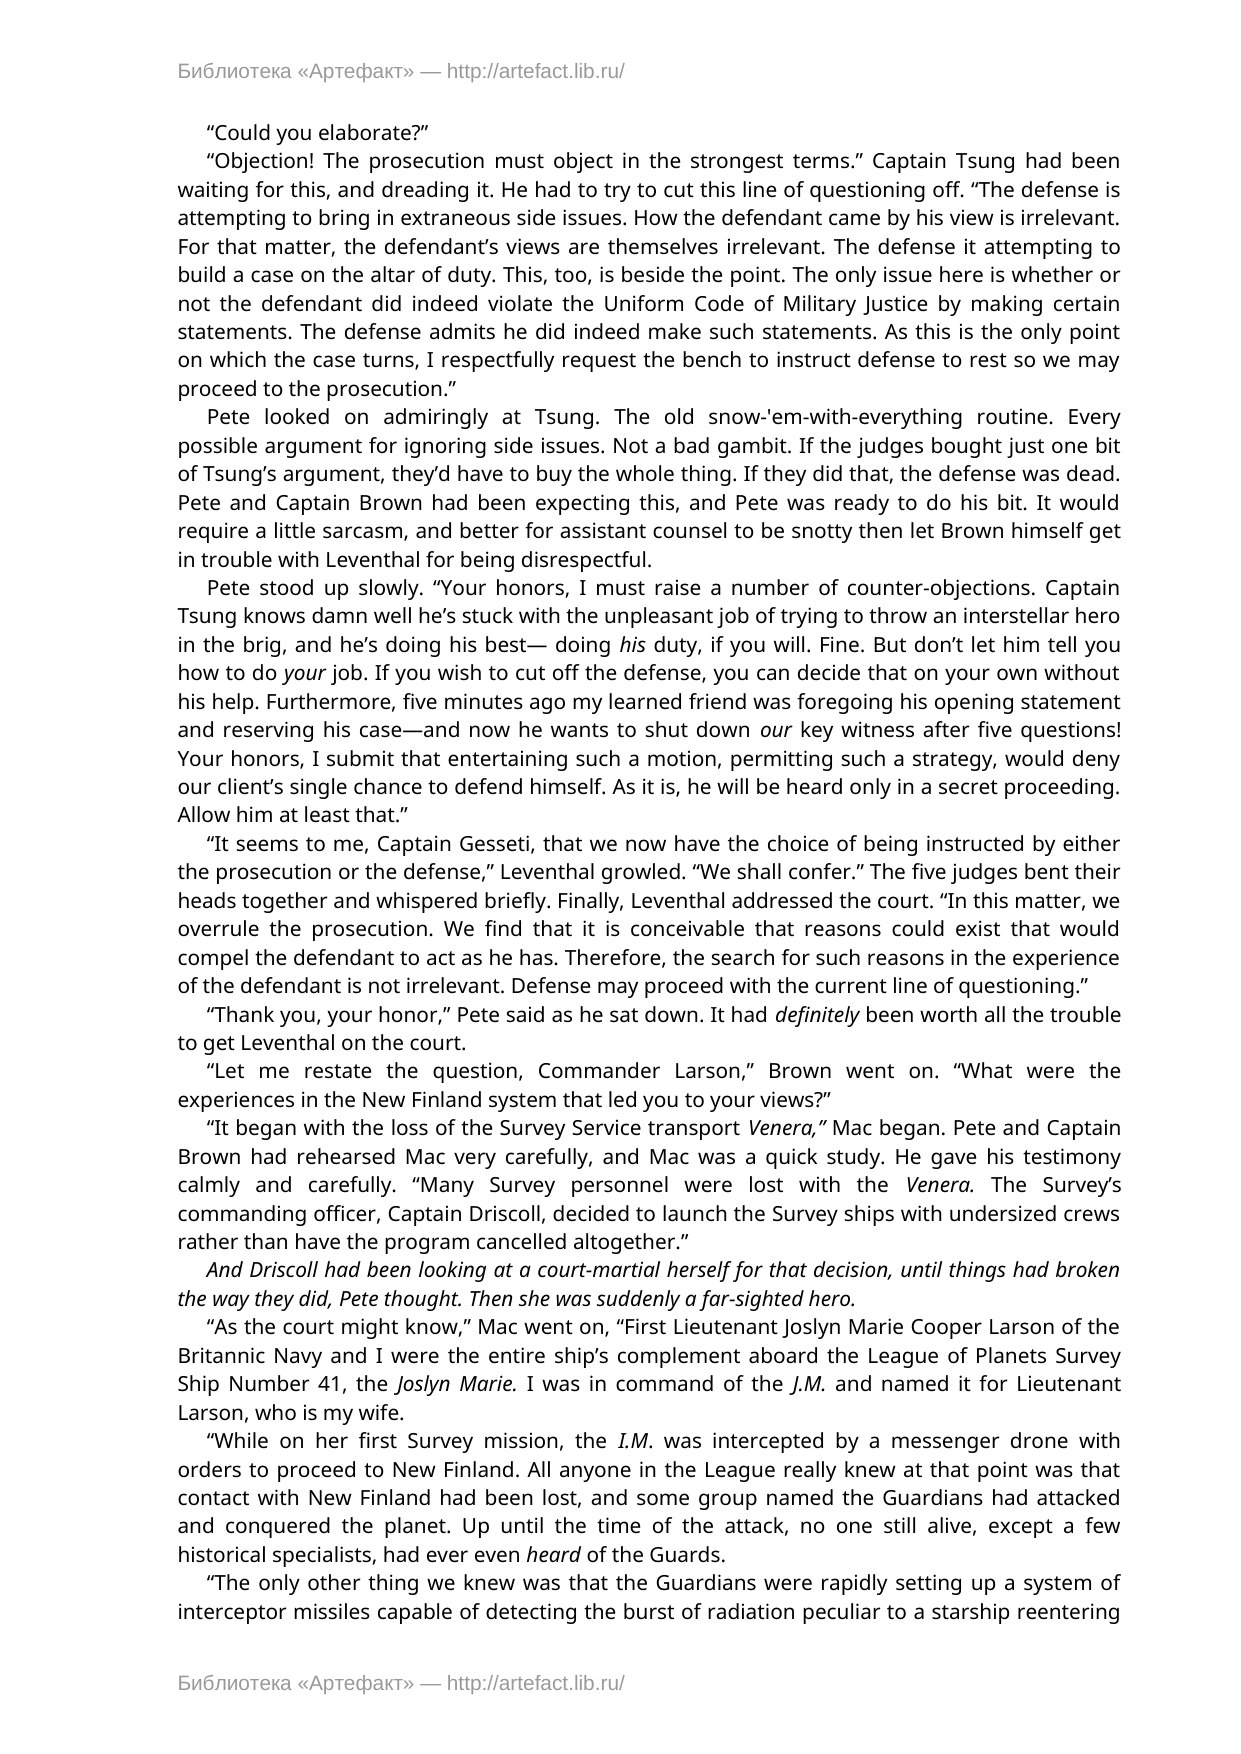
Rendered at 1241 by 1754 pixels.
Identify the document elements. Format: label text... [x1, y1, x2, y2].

text “Objection! The prosecution must object in the strongest terms.” Captain Tsung had been waiting for this, and dreading it. He had to try to cut this line of questioning off. “The defense is attempting to bring in extraneous side issues. How the defendant came by his view is irrelevant. For that matter, the defendant’s views are themselves irrelevant. The defense it attempting to build a case on the altar of duty. This, too, is beside the point. The only issue here is whether or not the defendant did indeed violate the Uniform Code of Military Justice by making certain statements. The defense admits he did indeed make such statements. As this is the only point on which the case turns, I respectfully request the bench to instruct defense to rest so we may proceed to the prosecution.” [177, 147, 1122, 402]
text Pete looked on admiringly at Tsung. The old snow-'em-with-everything routine. Every possible argument for ignoring side issues. Not a bad gambit. If the judges bought just one bit of Tsung’s argument, they’d have to buy the whole thing. If they did that, the defense was dead. Pete and Captain Brown had been expecting this, and Pete was ready to do his bit. It would require a little sarcasm, and better for assistant counsel to be snotty then let Brown himself get in trouble with Leventhal for being disrespectful. [177, 402, 1122, 573]
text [177, 1568, 1122, 1625]
text “Could you elaborate?” [177, 118, 1122, 147]
text “It began with the loss of the Survey Service transport Venera,” Mac began. Pete and Captain Brown had rehearsed Mac very carefully, and Mac was a quick study. He gave his testimony calmly and carefully. “Many Survey personnel were lost with the Venera. The Survey’s commanding officer, Captain Driscoll, decided to launch the Survey ships with undersized crews rather than have the program cancelled altogether.” [177, 1113, 1122, 1256]
text “While on her first Survey mission, the I.M. was intercepted by a messenger drone with orders to proceed to New Finland. All anyone in the League really knew at that point was that contact with New Finland had been lost, and some group named the Guardians had attacked and conquered the planet. Up until the time of the attack, no one still alive, except a few historical specialists, had ever even heard of the Guards. [177, 1426, 1122, 1568]
text “Let me restate the question, Commander Larson,” Brown went on. “What were the experiences in the New Finland system that led you to your views?” [177, 1057, 1122, 1113]
text Pete stood up slowly. “Your honors, I must raise a number of counter-objections. Captain Tsung knows damn well he’s stuck with the unpleasant job of trying to throw an interstellar hero in the brig, and he’s doing his best— doing his duty, if you will. Fine. But don’t let him tell you how to do your job. If you wish to cut off the defense, you can decide that on your own without his help. Furthermore, five minutes ago my learned friend was foregoing his opening statement and reserving his case—and now he wants to shut down our key witness after five questions! Your honors, I submit that entertaining such a motion, permitting such a strategy, would deny our client’s single chance to defend himself. As it is, he will be heard only in a secret proceeding. Allow him at least that.” [177, 573, 1122, 829]
text “It seems to me, Captain Gesseti, that we now have the choice of being instructed by either the prosecution or the defense,” Leventhal growled. “We shall confer.” The five judges bent their heads together and whispered briefly. Finally, Leventhal addressed the court. “In this matter, we overrule the prosecution. We find that it is conceivable that reasons could exist that would compel the defendant to act as he has. Therefore, the search for such reasons in the experience of the defendant is not irrelevant. Defense may proceed with the current line of questioning.” [177, 829, 1122, 1000]
text And Driscoll had been looking at a court-martial herself for that decision, until things had broken the way they did, Pete thought. Then she was suddenly a far-sighted hero. [177, 1256, 1122, 1312]
text “As the court might know,” Mac went on, “First Lieutenant Joslyn Marie Cooper Larson of the Britannic Navy and I were the entire ship’s complement aboard the League of Planets Survey Ship Number 41, the Joslyn Marie. I was in command of the J.M. and named it for Lieutenant Larson, who is my wife. [177, 1312, 1122, 1426]
text “Thank you, your honor,” Pete said as he sat down. It had definitely been worth all the trouble to get Leventhal on the court. [177, 1000, 1122, 1057]
